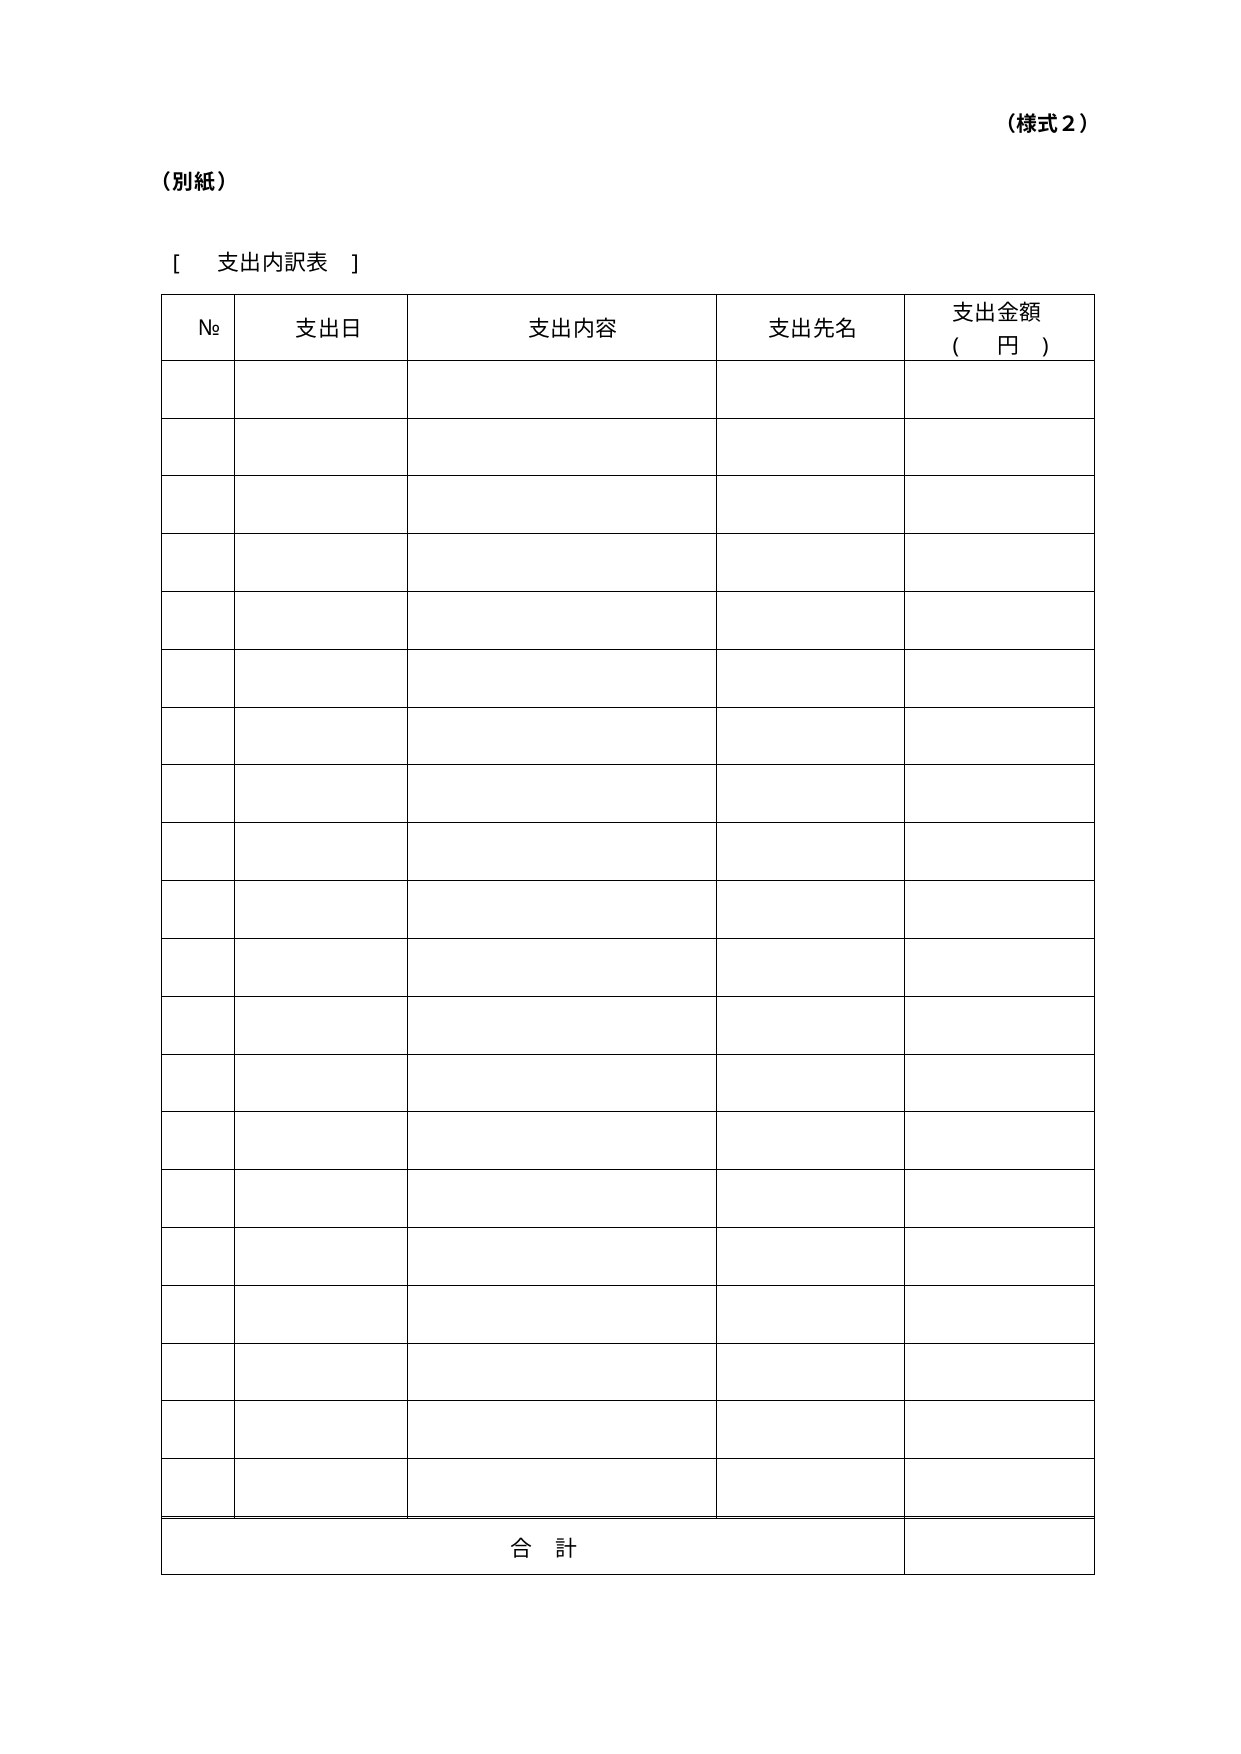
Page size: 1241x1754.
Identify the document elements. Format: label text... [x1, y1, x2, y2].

table_cell [905, 997, 1094, 1053]
table_cell [162, 476, 234, 533]
table_cell [905, 881, 1094, 938]
table_cell [408, 881, 716, 938]
table_cell [162, 1459, 234, 1516]
table_cell [717, 708, 904, 764]
table_cell [235, 1228, 407, 1285]
table_cell 合 計 [162, 1519, 904, 1574]
table_cell [717, 939, 904, 996]
table_cell [235, 1055, 407, 1111]
table_cell [408, 1112, 716, 1169]
table_cell [408, 765, 716, 822]
table_cell [162, 361, 234, 417]
table_cell [905, 939, 1094, 996]
table_cell [162, 939, 234, 996]
table_cell [905, 708, 1094, 764]
table_cell [905, 592, 1094, 649]
table_cell [905, 1170, 1094, 1227]
table_cell [717, 1401, 904, 1458]
table_cell [235, 708, 407, 764]
table_header 支出日 [235, 295, 407, 360]
table_header 支出先名 [717, 295, 904, 360]
table_cell [905, 1459, 1094, 1516]
table_cell [905, 765, 1094, 822]
table_cell [717, 1170, 904, 1227]
table_cell [408, 708, 716, 764]
table_cell [408, 534, 716, 591]
table_cell [717, 823, 904, 880]
table_cell [717, 1112, 904, 1169]
table_cell [162, 592, 234, 649]
table_cell [408, 823, 716, 880]
table_cell [717, 881, 904, 938]
table_cell [408, 1170, 716, 1227]
table_cell [235, 1286, 407, 1342]
table_cell [235, 419, 407, 475]
table_cell [408, 1459, 716, 1516]
table_cell [905, 419, 1094, 475]
table_cell [235, 534, 407, 591]
table_cell [717, 1459, 904, 1516]
table_cell [235, 1459, 407, 1516]
table_cell [235, 592, 407, 649]
table_cell [162, 881, 234, 938]
table_header 支出内容 [408, 295, 716, 360]
table_cell [408, 476, 716, 533]
table_cell [408, 1055, 716, 1111]
table_cell [235, 1344, 407, 1400]
table_cell [408, 939, 716, 996]
table_cell [235, 650, 407, 707]
table_cell [162, 997, 234, 1053]
table_cell [235, 1170, 407, 1227]
table_cell [717, 1228, 904, 1285]
table_cell [905, 361, 1094, 417]
table_cell [162, 1228, 234, 1285]
table_cell [717, 419, 904, 475]
table_cell [408, 1401, 716, 1458]
table_cell [905, 1519, 1094, 1574]
table_cell [717, 592, 904, 649]
table_cell [162, 650, 234, 707]
table_cell [717, 997, 904, 1053]
table_cell [235, 1112, 407, 1169]
table_cell [905, 1286, 1094, 1342]
table_cell [408, 1286, 716, 1342]
table_cell [905, 476, 1094, 533]
table_cell [717, 361, 904, 417]
table_cell [235, 1401, 407, 1458]
table_cell [905, 1055, 1094, 1111]
table_header 支出金額(円) [905, 295, 1094, 360]
table_cell [235, 476, 407, 533]
table_cell [717, 765, 904, 822]
table_cell [162, 708, 234, 764]
table_cell [162, 1112, 234, 1169]
table_cell [408, 997, 716, 1053]
table_cell [408, 650, 716, 707]
table_cell [905, 1112, 1094, 1169]
table_cell [717, 476, 904, 533]
text [支出内訳表] [150, 229, 1090, 294]
table_cell [408, 419, 716, 475]
table_cell [717, 1055, 904, 1111]
table_cell [235, 939, 407, 996]
table_cell [162, 1170, 234, 1227]
table_cell [408, 361, 716, 417]
table_cell [905, 534, 1094, 591]
table_cell [408, 1344, 716, 1400]
table_cell [905, 1401, 1094, 1458]
table_cell [235, 361, 407, 417]
table_cell [162, 1401, 234, 1458]
table_cell [905, 1344, 1094, 1400]
table_cell [905, 1228, 1094, 1285]
table_cell [717, 650, 904, 707]
table_cell [717, 1344, 904, 1400]
table_cell [235, 881, 407, 938]
table_cell [162, 1286, 234, 1342]
table_cell [235, 997, 407, 1053]
table_cell [905, 650, 1094, 707]
table_cell [162, 419, 234, 475]
table_cell [162, 765, 234, 822]
table_cell [162, 1344, 234, 1400]
table_cell [408, 1228, 716, 1285]
table_cell [235, 765, 407, 822]
table_cell [408, 592, 716, 649]
table_cell [905, 823, 1094, 880]
table_cell [162, 534, 234, 591]
table_cell [162, 1055, 234, 1111]
table_cell [235, 823, 407, 880]
table_cell [717, 1286, 904, 1342]
table_cell [717, 534, 904, 591]
table_header № [162, 295, 234, 360]
table_cell [162, 823, 234, 880]
